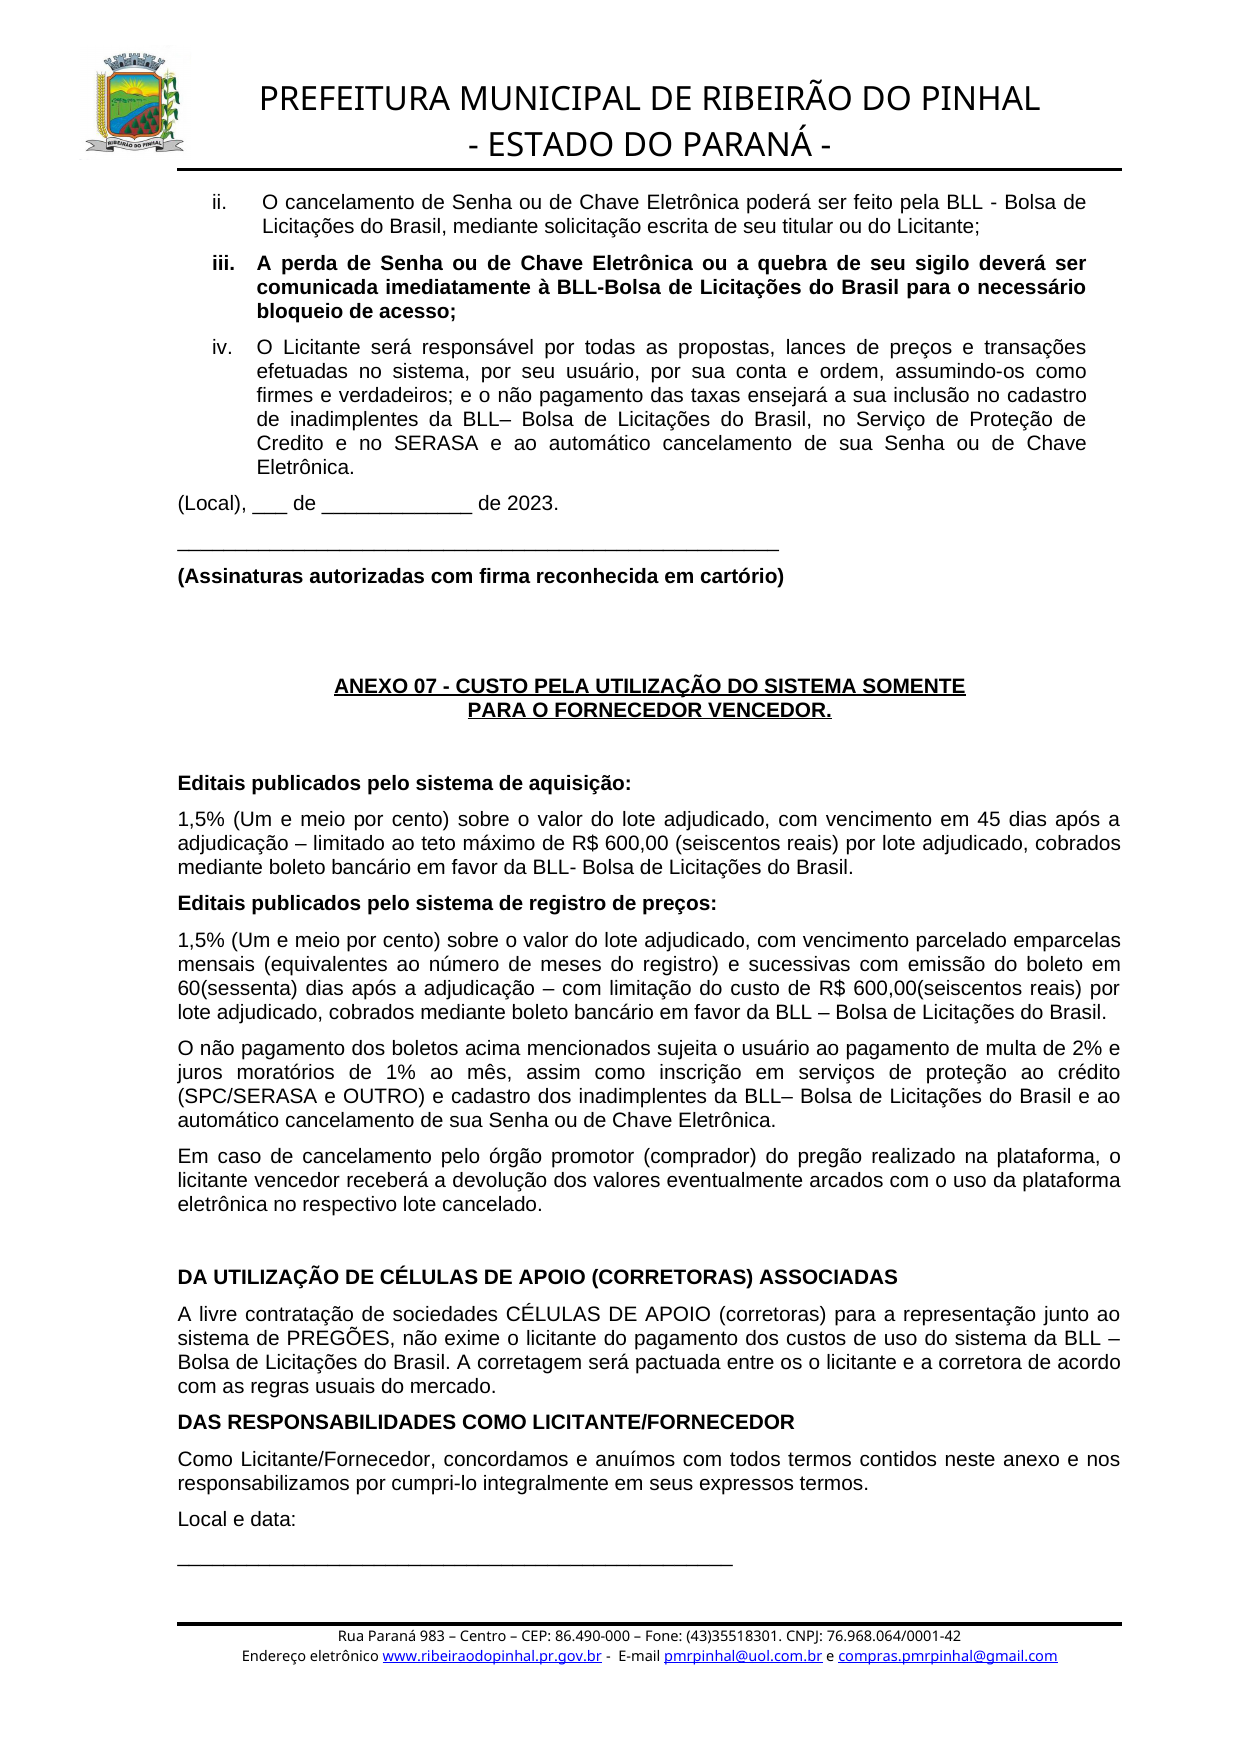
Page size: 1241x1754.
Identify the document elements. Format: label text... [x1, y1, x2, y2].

text 1,5% (Um e meio por cento) sobre o valor do lote adjudicado, com vencimento parcelado emparcelas mensais (equivalentes ao número de meses do registro) e sucessivas com emissão do boleto em 60(sessenta) dias após a adjudicação – com limitação do custo de R$ 600,00(seiscentos reais) por lote adjudicado, cobrados mediante boleto bancário em favor da BLL – Bolsa de Licitações do Brasil. [177, 928, 1122, 1023]
text Editais publicados pelo sistema de aquisição: [177, 770, 1122, 794]
text ____________________________________________________ [177, 528, 1122, 552]
text ________________________________________________ [177, 1543, 1122, 1567]
text ANEXO 07 - CUSTO PELA UTILIZAÇÃO DO SISTEMA SOMENTE PARA O FORNECEDOR VENCEDOR. [308, 673, 991, 721]
text A livre contratação de sociedades CÉLULAS DE APOIO (corretoras) para a representação junto ao sistema de PREGÕES, não exime o licitante do pagamento dos custos de uso do sistema da BLL –Bolsa de Licitações do Brasil. A corretagem será pactuada entre os o licitante e a corretora de acordo com as regras usuais do mercado. [177, 1302, 1122, 1397]
list O Licitante será responsável por todas as propostas, lances de preços e transações efetuadas no sistema, por seu usuário, por sua conta e ordem, assumindo-os como firmes e verdadeiros; e o não pagamento das taxas ensejará a sua inclusão no cadastro de inadimplentes da BLL– Bolsa de Licitações do Brasil, no Serviço de Proteção de Credito e no SERASA e ao automático cancelamento de sua Senha ou de Chave Eletrônica. [212, 335, 1088, 479]
text Em caso de cancelamento pelo órgão promotor (comprador) do pregão realizado na plataforma, o licitante vencedor receberá a devolução dos valores eventualmente arcados com o uso da plataforma eletrônica no respectivo lote cancelado. [177, 1144, 1122, 1216]
text Como Licitante/Fornecedor, concordamos e anuímos com todos termos contidos neste anexo e nos responsabilizamos por cumpri-lo integralmente em seus expressos termos. [177, 1446, 1122, 1494]
text (Local), ___ de _____________ de 2023. [177, 491, 1122, 515]
text O não pagamento dos boletos acima mencionados sujeita o usuário ao pagamento de multa de 2% e juros moratórios de 1% ao mês, assim como inscrição em serviços de proteção ao crédito (SPC/SERASA e OUTRO) e cadastro dos inadimplentes da BLL– Bolsa de Licitações do Brasil e ao automático cancelamento de sua Senha ou de Chave Eletrônica. [177, 1036, 1122, 1132]
list O cancelamento de Senha ou de Chave Eletrônica poderá ser feito pela BLL - Bolsa de Licitações do Brasil, mediante solicitação escrita de seu titular ou do Licitante; [212, 190, 1088, 238]
text Editais publicados pelo sistema de registro de preços: [177, 891, 1122, 915]
list A perda de Senha ou de Chave Eletrônica ou a quebra de seu sigilo deverá ser comunicada imediatamente à BLL-Bolsa de Licitações do Brasil para o necessário bloqueio de acesso; [212, 251, 1087, 322]
text DAS RESPONSABILIDADES COMO LICITANTE/FORNECEDOR [177, 1410, 1122, 1434]
text Local e data: [177, 1507, 1122, 1531]
picture [79, 45, 192, 160]
text DA UTILIZAÇÃO DE CÉLULAS DE APOIO (CORRETORAS) ASSOCIADAS [177, 1265, 1122, 1289]
text 1,5% (Um e meio por cento) sobre o valor do lote adjudicado, com vencimento em 45 dias após a adjudicação – limitado ao teto máximo de R$ 600,00 (seiscentos reais) por lote adjudicado, cobrados mediante boleto bancário em favor da BLL- Bolsa de Licitações do Brasil. [177, 807, 1122, 879]
text (Assinaturas autorizadas com firma reconhecida em cartório) [177, 564, 1122, 588]
